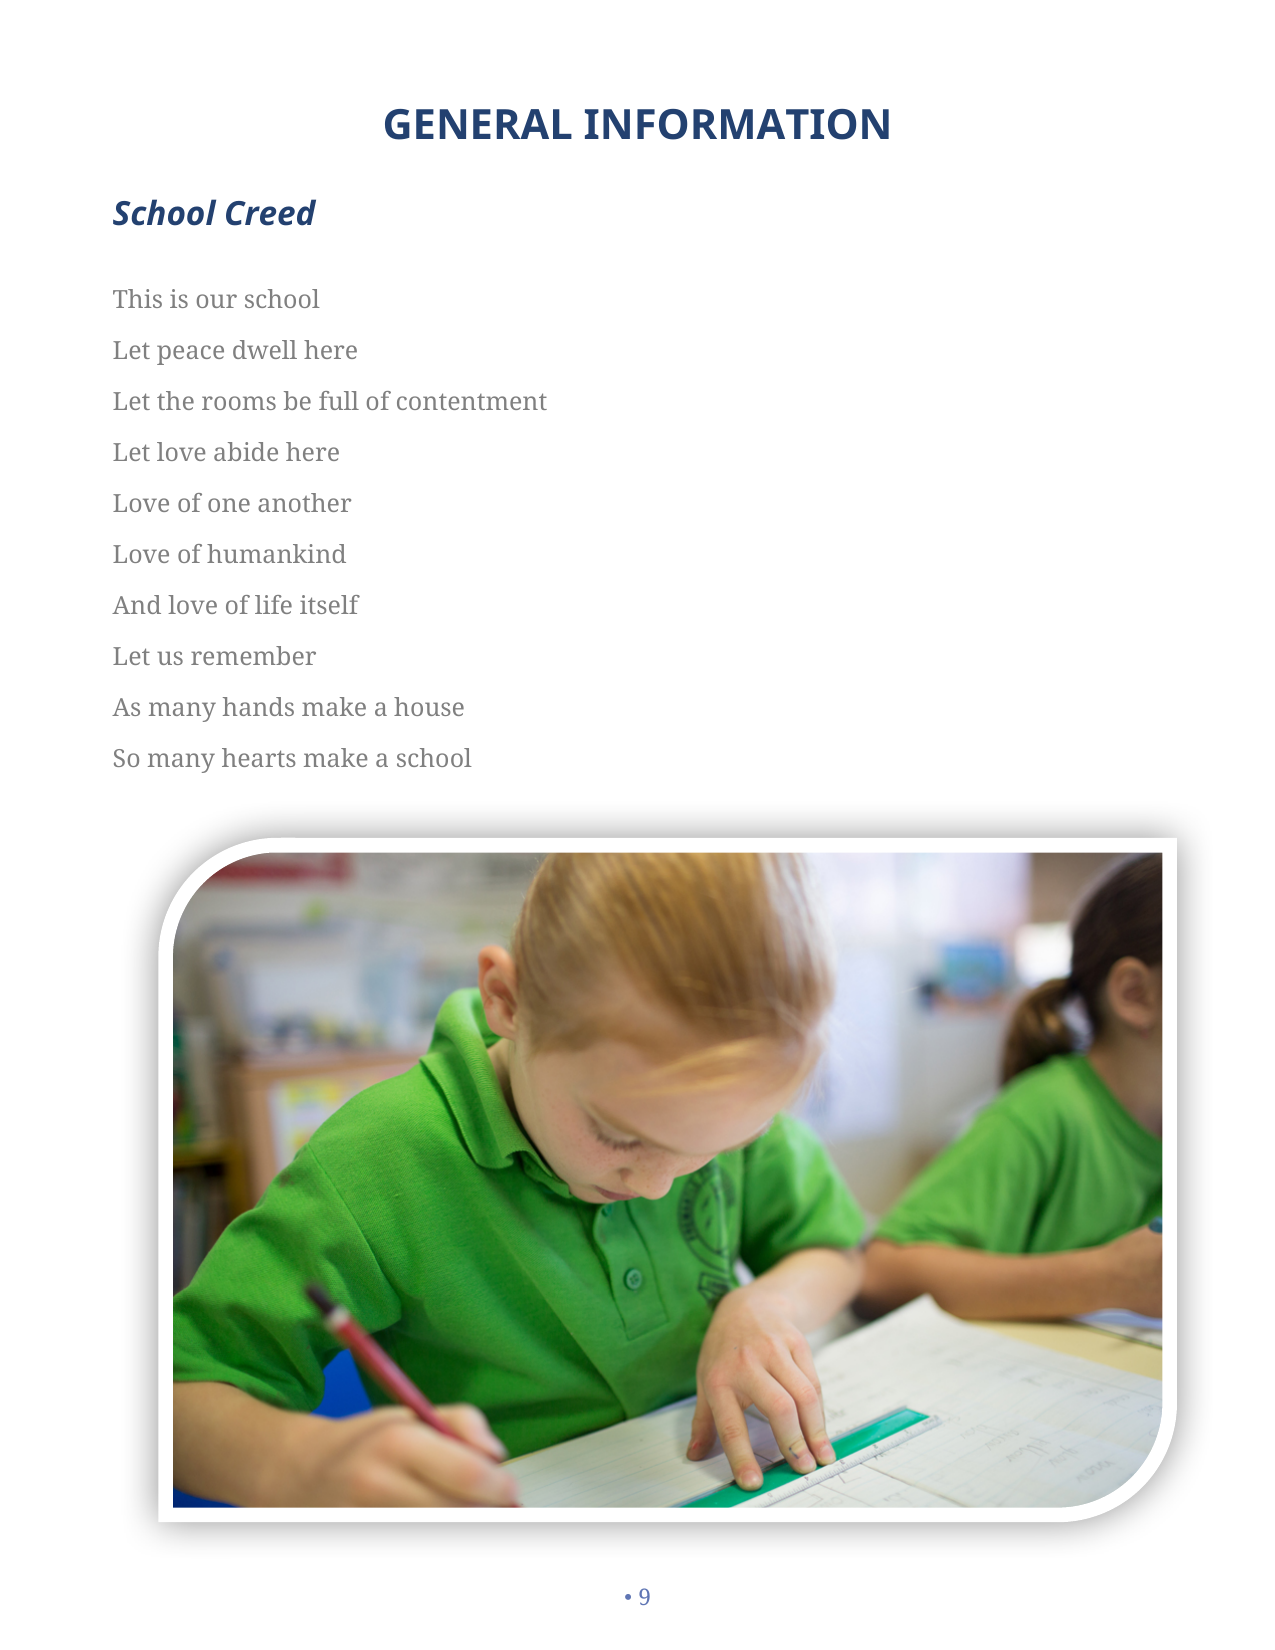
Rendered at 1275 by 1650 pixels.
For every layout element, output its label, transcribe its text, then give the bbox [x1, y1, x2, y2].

text Love of one another [112, 486, 1162, 520]
text Let peace dwell here [112, 333, 1162, 367]
text This is our school [112, 282, 1162, 316]
text So many hearts make a school [112, 741, 1162, 775]
text Let love abide here [112, 435, 1162, 469]
text Love of humankind [112, 537, 1162, 571]
text And love of life itself [112, 588, 1162, 622]
text Let us remember [112, 639, 1162, 673]
subtitle School Creed [112, 189, 1162, 235]
picture [173, 853, 1162, 1507]
subtitle GENERAL INFORMATION [112, 95, 1162, 152]
text As many hands make a house [112, 690, 1162, 724]
text Let the rooms be full of contentment [112, 384, 1162, 418]
